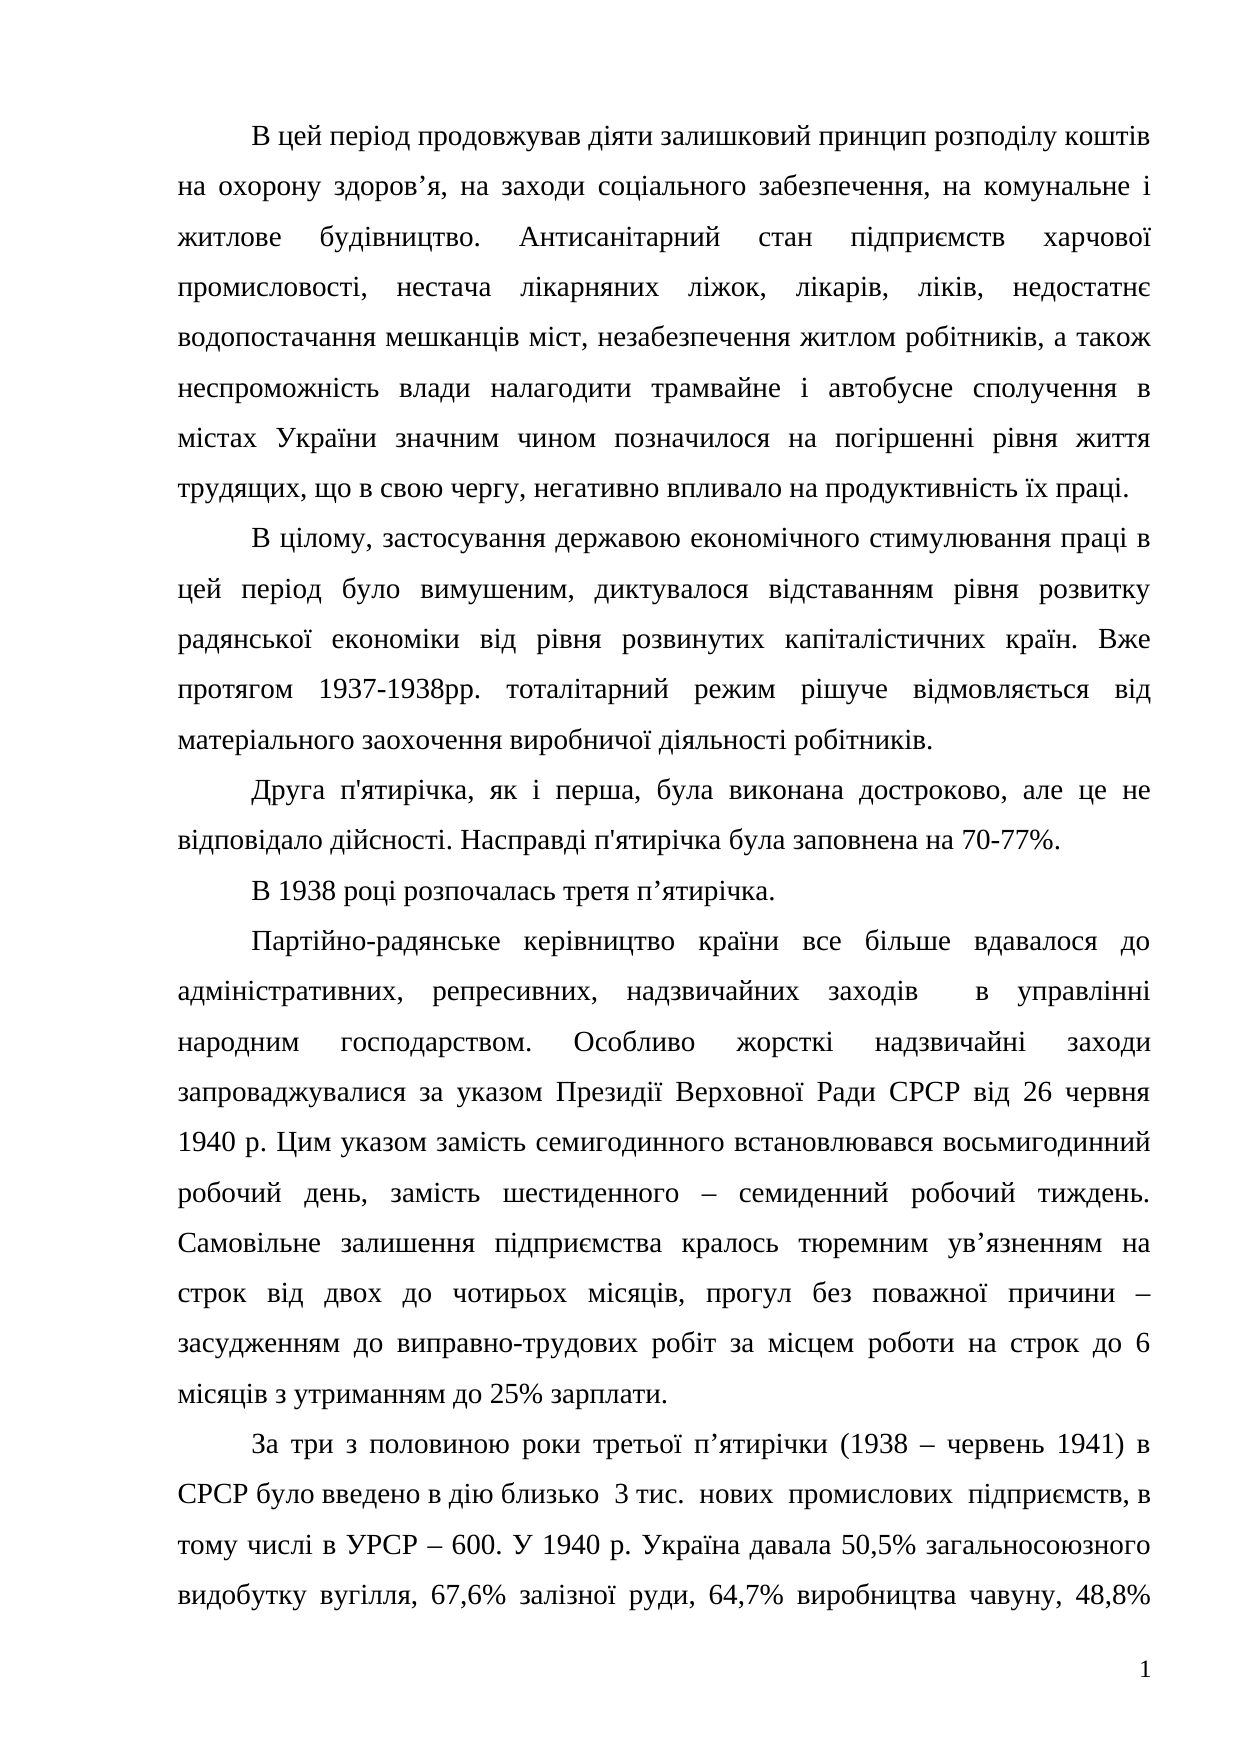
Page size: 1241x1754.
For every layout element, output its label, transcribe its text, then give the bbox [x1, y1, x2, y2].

text В 1938 році розпочалась третя п’ятирічка. [177, 873, 1152, 906]
text В цей період продовжував діяти залишковий принцип розподілу коштів на охорону здоров’я, на заходи соціального забезпечення, на комунальне і житлове будівництво. Антисанітарний стан підприємств харчової промисловості, нестача лікарняних ліжок, лікарів, ліків, недостатнє водопостачання мешканців міст, незабезпечення житлом робітників, а також неспроможність влади налагодити трамвайне і автобусне сполучення в містах України значним чином позначилося на погіршенні рівня життя трудящих, що в свою чергу, негативно впливало на продуктивність їх праці. [177, 118, 1152, 504]
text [177, 1426, 1152, 1611]
text В цілому, застосування державою економічного стимулювання праці в цей період було вимушеним, диктувалося відставанням рівня розвитку радянської економіки від рівня розвинутих капіталістичних країн. Вже протягом 1937-1938рр. тоталітарний режим рішуче відмовляється від матеріального заохочення виробничої діяльності робітників. [177, 521, 1152, 755]
text Партійно-радянське керівництво країни все більше вдавалося до адміністративних, репресивних, надзвичайних заходів в управлінні народним господарством. Особливо жорсткі надзвичайні заходи запроваджувалися за указом Президії Верховної Ради СРСР від 26 червня 1940 р. Цим указом замість семигодинного встановлювався восьмигодинний робочий день, замість шестиденного – семиденний робочий тиждень. Самовільне залишення підприємства кралось тюремним ув’язненням на строк від двох до чотирьох місяців, прогул без поважної причини – засудженням до виправно-трудових робіт за місцем роботи на строк до 6 місяців з утриманням до 25% зарплати. [177, 923, 1152, 1409]
text Друга п'ятирічка, як і перша, була виконана достроково, але це не відповідало дійсності. Насправді п'ятирічка була заповнена на 70-77%. [177, 772, 1152, 856]
